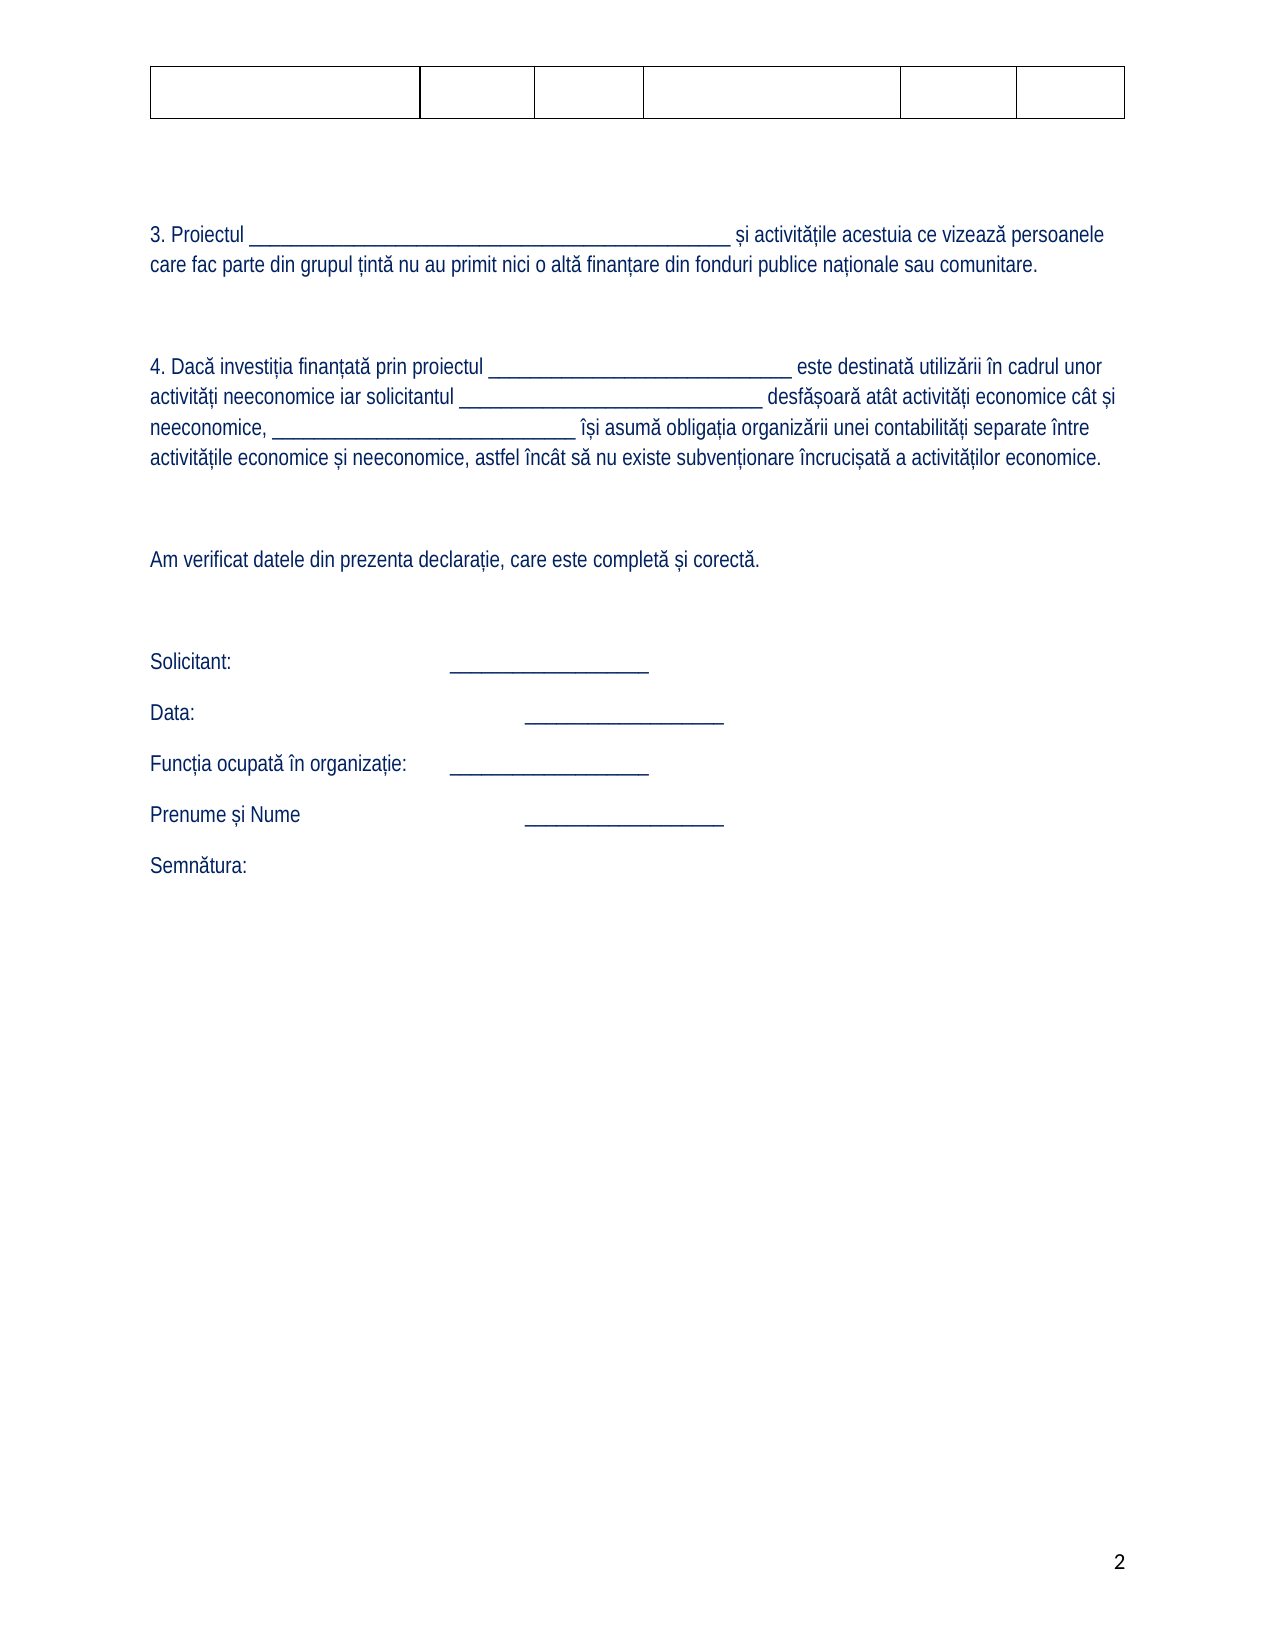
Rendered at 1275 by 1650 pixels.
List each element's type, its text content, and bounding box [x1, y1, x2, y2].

table_cell [901, 67, 1016, 118]
text 3. Proiectul ______________________________________________ și activitățile acestuia ce vizează persoanele care fac parte din grupul țintă nu au primit nici o altă finanțare din fonduri publice naționale sau comunitare. [150, 221, 1125, 277]
table_cell [1017, 67, 1124, 118]
text Funcția ocupată în organizație: ___________________ [150, 750, 1125, 776]
table_cell [151, 67, 419, 118]
text Data: ___________________ [150, 699, 1125, 725]
text Prenume și Nume ___________________ [150, 801, 1125, 827]
table_cell [644, 67, 900, 118]
table_cell [535, 67, 643, 118]
text 4. Dacă investiția finanțată prin proiectul _____________________________ este destinată utilizării în cadrul unor activități neeconomice iar solicitantul _____________________________ desfășoară atât activități economice cât și neeconomice, _____________________________ își asumă obligația organizării unei contabilități separate între activitățile economice și neeconomice, astfel încât să nu existe subvenționare încrucișată a activităților economice. [150, 353, 1125, 470]
text Semnătura: [150, 852, 1125, 878]
text Am verificat datele din prezenta declarație, care este completă și corectă. [150, 546, 1125, 572]
table_cell [421, 67, 534, 118]
text Solicitant: ___________________ [150, 648, 1125, 674]
